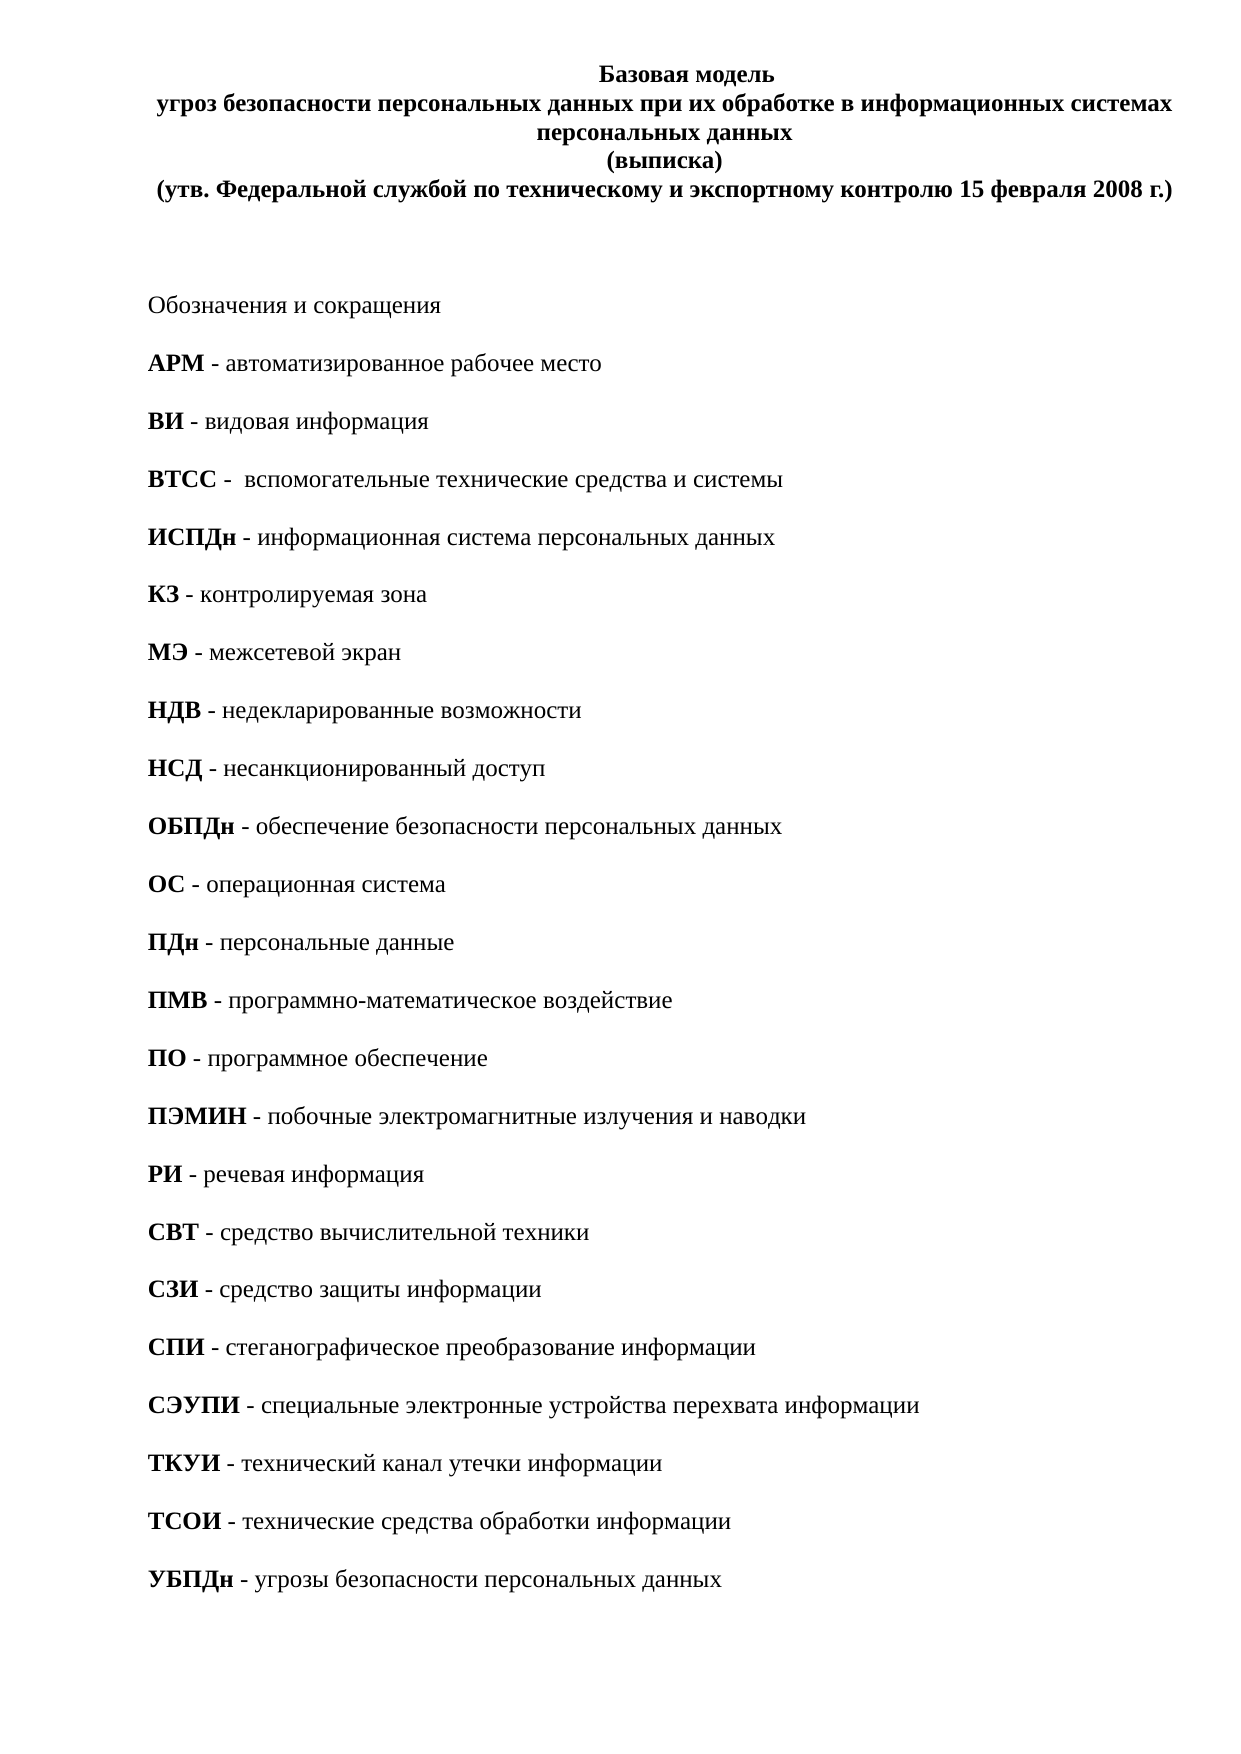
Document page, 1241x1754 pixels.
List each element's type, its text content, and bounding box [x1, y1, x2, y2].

text Базовая модель угроз безопасности персональных данных при их обработке в информационных системах персональных данных (выписка) (утв. Федеральной службой по техническому и экспортному контролю 15 февраля 2008 г.) [103, 59, 1226, 203]
text Обозначения и сокращения [103, 290, 1226, 319]
text ПО - программное обеспечение [103, 1043, 1226, 1072]
text НДВ - недекларированные возможности [103, 695, 1226, 724]
text СПИ - стеганографическое преобразование информации [103, 1332, 1226, 1361]
text ВТСС - вспомогательные технические средства и системы [103, 464, 1226, 492]
text СВТ - средство вычислительной техники [103, 1217, 1226, 1245]
text СЭУПИ - специальные электронные устройства перехвата информации [103, 1390, 1226, 1419]
text ТКУИ - технический канал утечки информации [103, 1448, 1226, 1477]
text ПДн - персональные данные [103, 927, 1226, 956]
text ПЭМИН - побочные электромагнитные излучения и наводки [103, 1101, 1226, 1129]
text ТСОИ - технические средства обработки информации [103, 1506, 1226, 1535]
text ИСПДн - информационная система персональных данных [103, 522, 1226, 550]
text СЗИ - средство защиты информации [103, 1274, 1226, 1303]
text ОБПДн - обеспечение безопасности персональных данных [103, 811, 1226, 840]
text ВИ - видовая информация [103, 406, 1226, 434]
text АРМ - автоматизированное рабочее место [103, 348, 1226, 377]
text МЭ - межсетевой экран [103, 637, 1226, 666]
text ОС - операционная система [103, 869, 1226, 898]
text НСД - несанкционированный доступ [103, 753, 1226, 782]
text РИ - речевая информация [103, 1159, 1226, 1187]
text ПМВ - программно-математическое воздействие [103, 985, 1226, 1014]
text КЗ - контролируемая зона [103, 579, 1226, 608]
text УБПДн - угрозы безопасности персональных данных [103, 1564, 1226, 1593]
